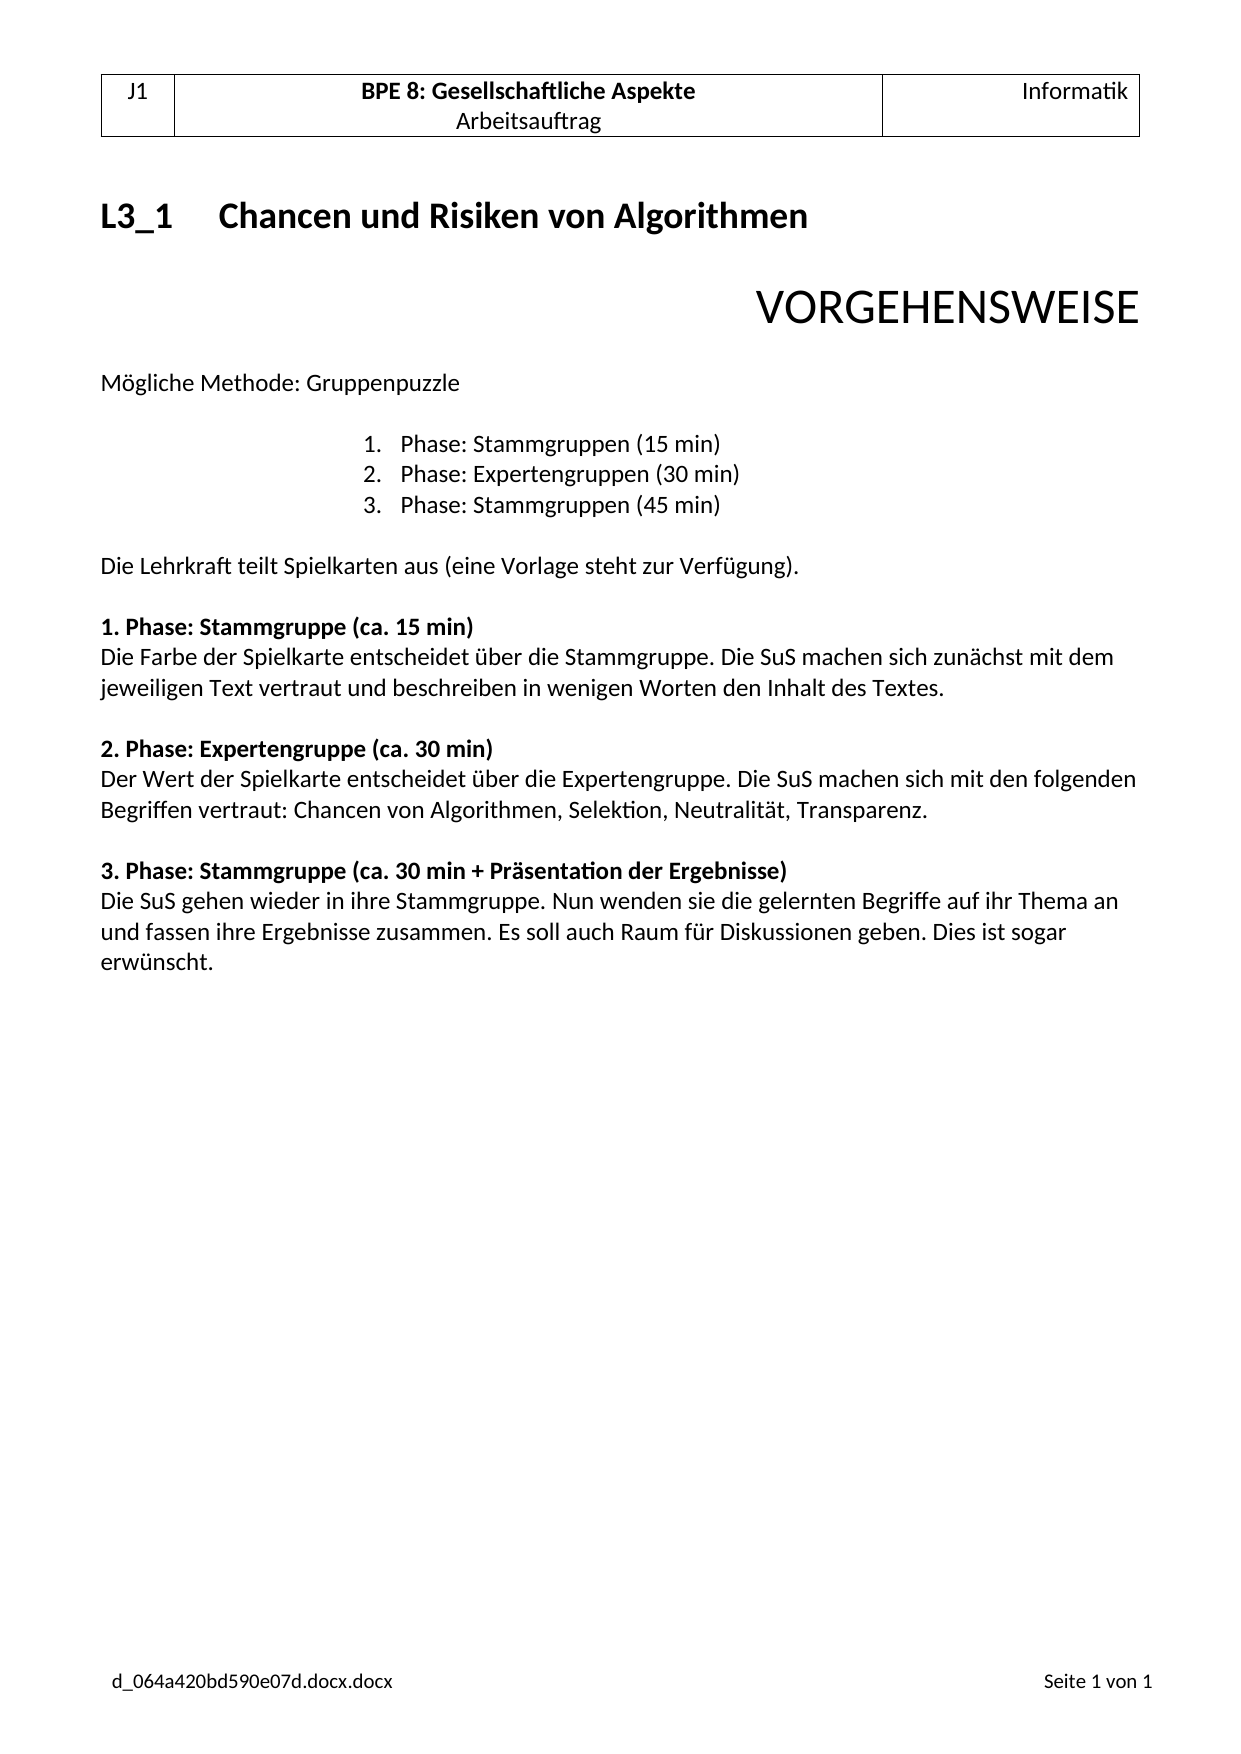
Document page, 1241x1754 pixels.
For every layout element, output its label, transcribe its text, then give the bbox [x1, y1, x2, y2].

text Die Farbe der Spielkarte entscheidet über die Stammgruppe. Die SuS machen sich zunächst mit dem jeweiligen Text vertraut und beschreiben in wenigen Worten den Inhalt des Textes. [100, 641, 1140, 702]
text Die SuS gehen wieder in ihre Stammgruppe. Nun wenden sie die gelernten Begriffe auf ihr Thema an und fassen ihre Ergebnisse zusammen. Es soll auch Raum für Diskussionen geben. Dies ist sogar erwünscht. [100, 886, 1140, 977]
text Die Lehrkraft teilt Spielkarten aus (eine Vorlage steht zur Verfügung). [100, 550, 1140, 580]
subtitle L3_1 Chancen und Risiken von Algorithmen [100, 192, 1140, 238]
text Mögliche Methode: Gruppenpuzzle [100, 367, 1140, 397]
text 3. Phase: Stammgruppe (ca. 30 min + Präsentation der Ergebnisse) [100, 855, 1140, 886]
text 2. Phase: Expertengruppe (ca. 30 min) [100, 733, 1140, 763]
list Phase: Stammgruppen (15 min) [363, 428, 1140, 458]
list Phase: Stammgruppen (45 min) [363, 489, 1140, 519]
text VORGEHENSWEISE [100, 275, 1140, 336]
text Der Wert der Spielkarte entscheidet über die Expertengruppe. Die SuS machen sich mit den folgenden Begriffen vertraut: Chancen von Algorithmen, Selektion, Neutralität, Transparenz. [100, 763, 1140, 824]
list Phase: Expertengruppen (30 min) [363, 458, 1140, 489]
text 1. Phase: Stammgruppe (ca. 15 min) [100, 611, 1140, 641]
